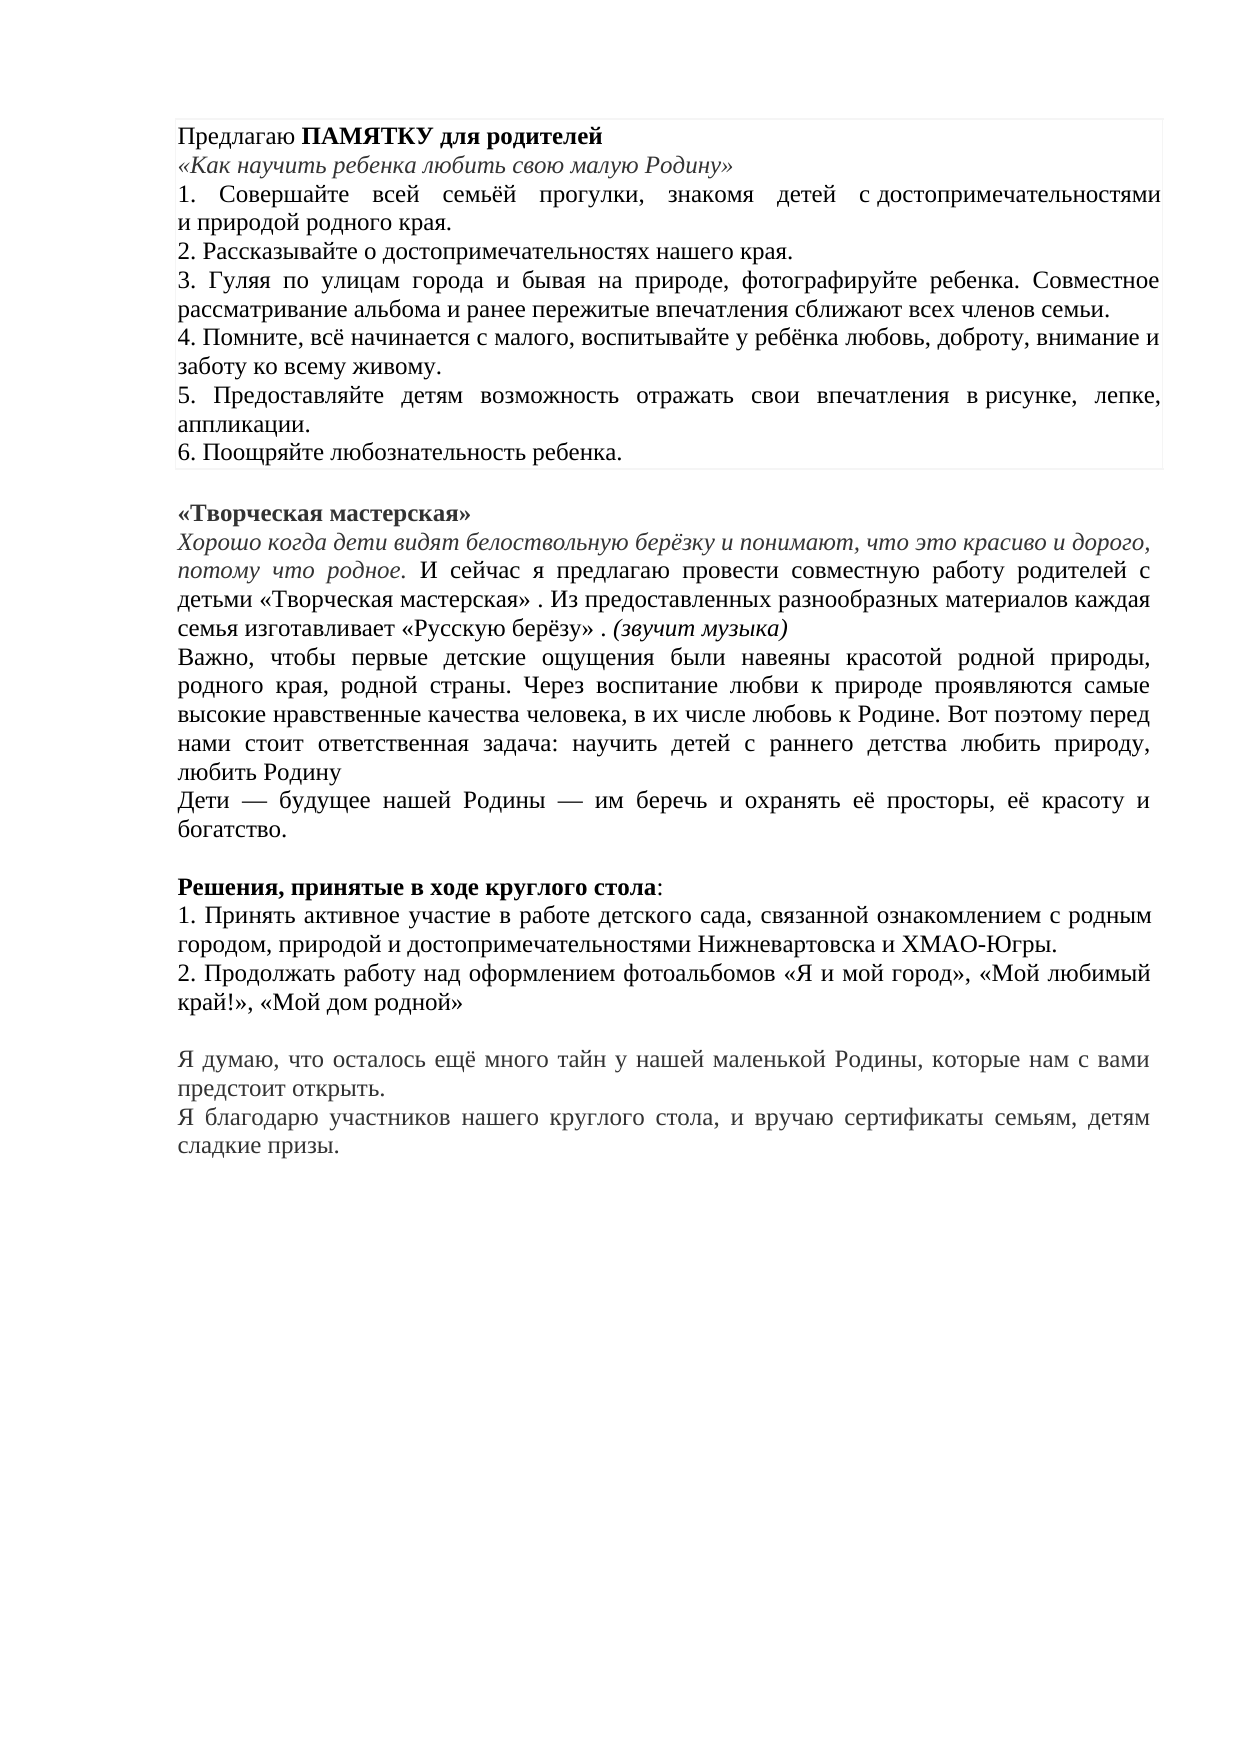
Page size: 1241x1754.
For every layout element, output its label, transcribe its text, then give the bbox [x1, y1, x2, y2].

text Решения, принятые в ходе круглого стола: [177, 872, 1152, 901]
text Дети — будущее нашей Родины — им беречь и охранять её просторы, её красоту и богатство. [177, 786, 1152, 843]
text Важно, чтобы первые детские ощущения были навеяны красотой родной природы, родного края, родной страны. Через воспитание любви к природе проявляются самые высокие нравственные качества человека, в их числе любовь к Родине. Вот поэтому перед нами стоит ответственная задача: научить детей с раннего детства любить природу, любить Родину [177, 642, 1152, 786]
text «Творческая мастерская» [177, 498, 1152, 527]
text 2. Продолжать работу над оформлением фотоальбомов «Я и мой город», «Мой любимый край!», «Мой дом родной» [177, 958, 1152, 1016]
text 1. Принять активное участие в работе детского сада, связанной ознакомлением с родным городом, природой и достопримечательностями Нижневартовска и ХМАО-Югры. [177, 901, 1152, 958]
text Я думаю, что осталось ещё много тайн у нашей маленькой Родины, которые нам с вами предстоит открыть. [177, 1044, 1152, 1102]
table_header Предлагаю ПАМЯТКУ для родителей «Как научить ребенка любить свою малую Родину» 1. Совершайте всей семьёй прогулки, знакомя детей с достопримечательностями и природой родного края. 2. Рассказывайте о достопримечательностях нашего края. 3. Гуляя по улицам города и бывая на природе, фотографируйте ребенка. Совместное рассматривание альбома и ранее пережитые впечатления сближают всех членов семьи. 4. Помните, всё начинается с малого, воспитывайте у ребёнка любовь, доброту, внимание и заботу ко всему живому. 5. Предоставляйте детям возможность отражать свои впечатления в рисунке, лепке, аппликации. 6. Поощряйте любознательность ребенка. [176, 120, 1162, 468]
text Я благодарю участников нашего круглого стола, и вручаю сертификаты семьям, детям сладкие призы. [177, 1102, 1152, 1159]
text Хорошо когда дети видят белоствольную берёзку и понимают, что это красиво и дорого, потому что родное. И сейчас я предлагаю провести совместную работу родителей с детьми «Творческая мастерская» . Из предоставленных разнообразных материалов каждая семья изготавливает «Русскую берёзу» . (звучит музыка) [177, 527, 1152, 642]
